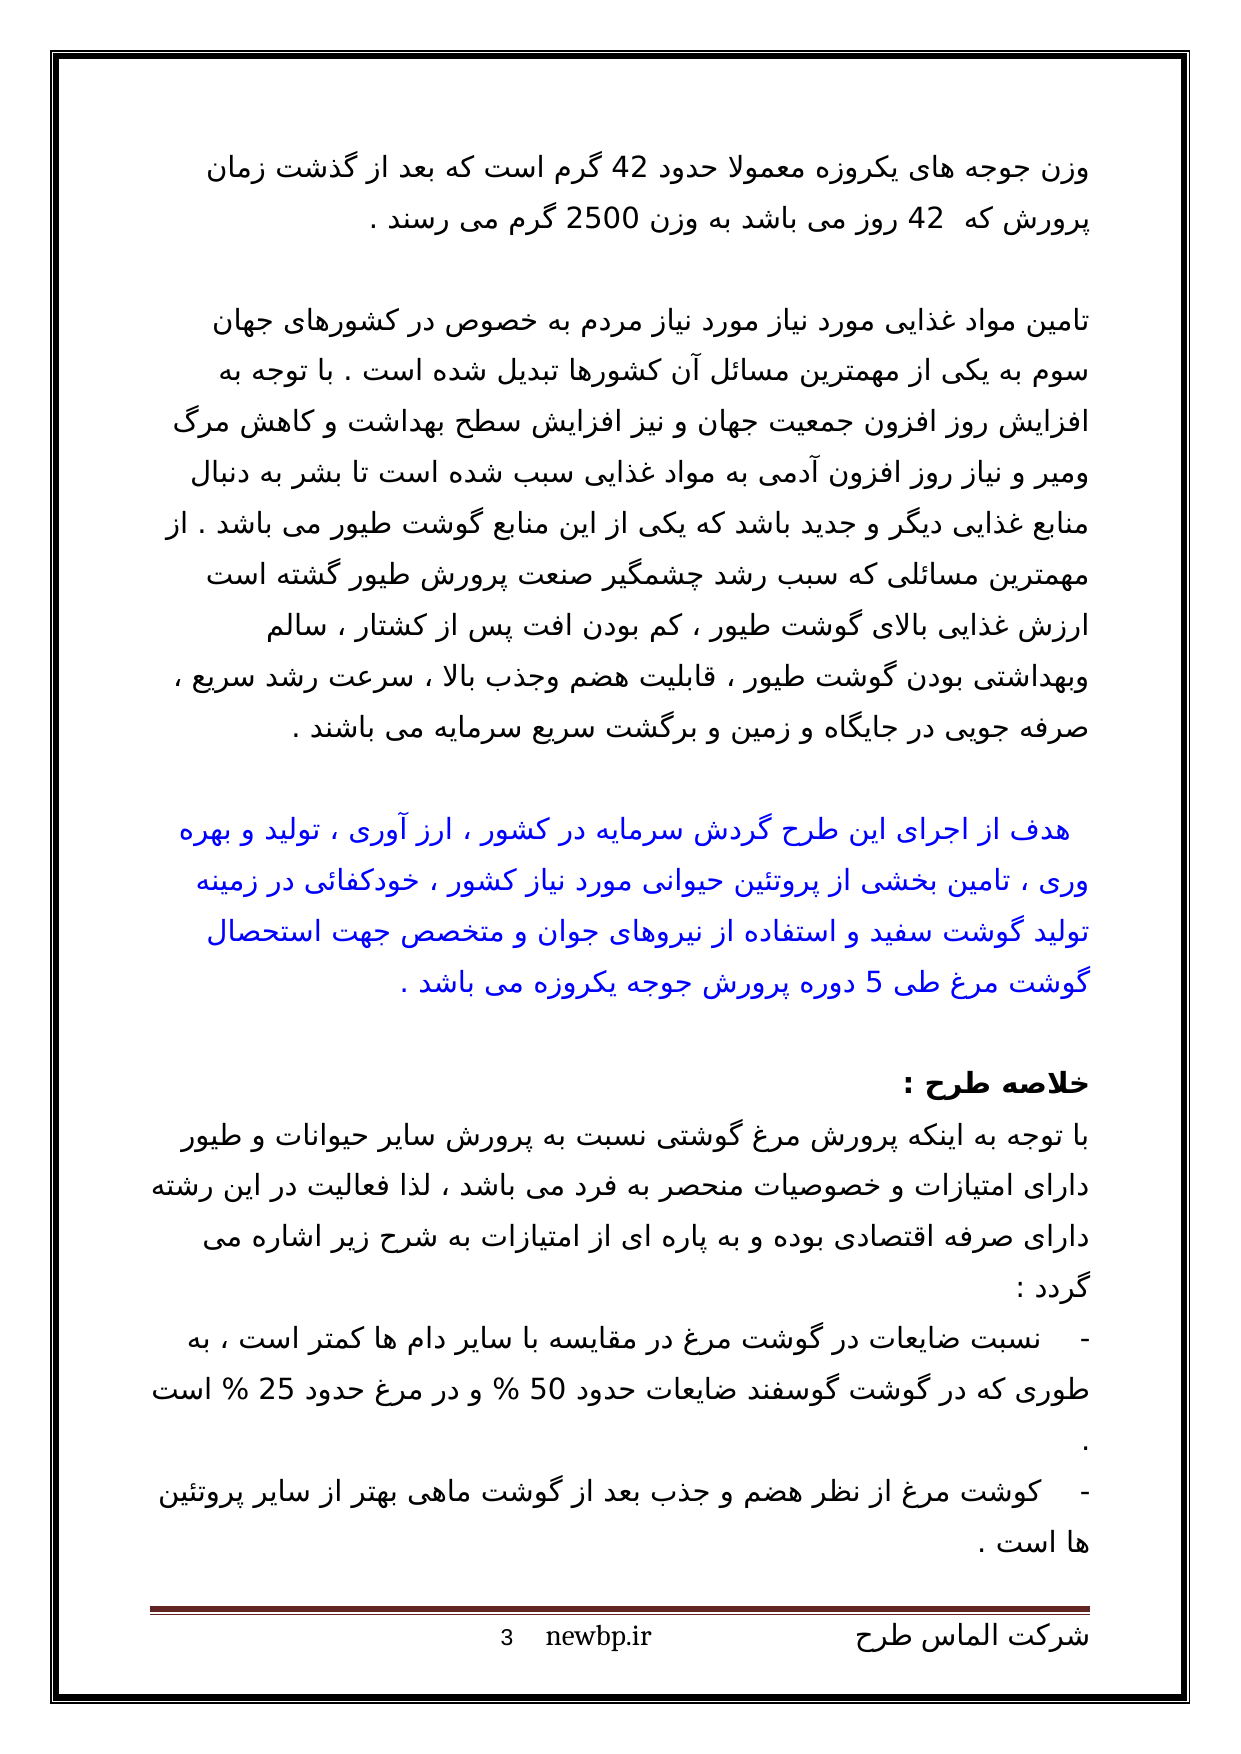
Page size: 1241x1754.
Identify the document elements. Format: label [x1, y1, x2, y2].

text [150, 150, 1090, 1559]
